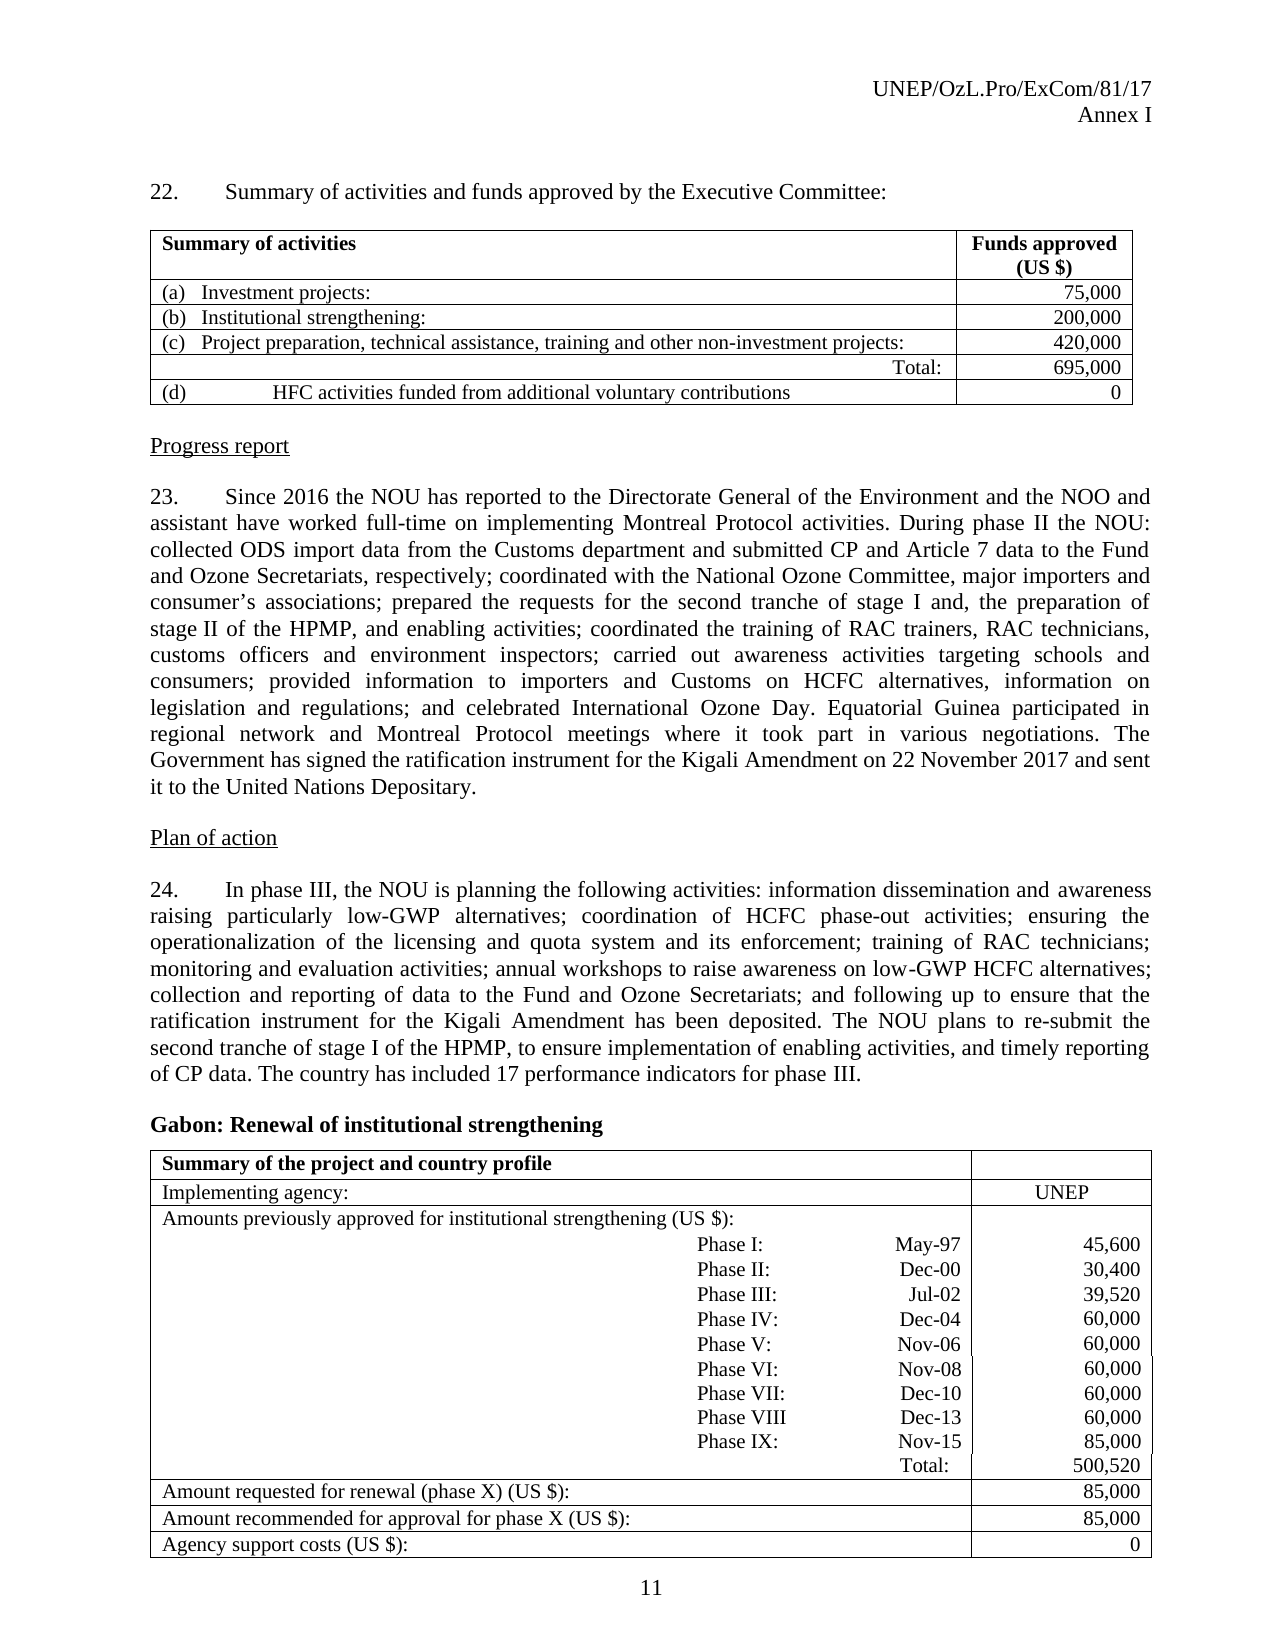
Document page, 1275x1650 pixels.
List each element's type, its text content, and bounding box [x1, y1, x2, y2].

table_cell 45,600 [972, 1231, 1151, 1256]
table_cell 39,520 [972, 1281, 1151, 1306]
table_cell Dec-04 [813, 1306, 971, 1331]
table_header Funds approved (US $) [957, 231, 1132, 279]
table_cell 500,520 [972, 1454, 1151, 1478]
table_cell Nov-08 [814, 1356, 972, 1381]
table_cell (a) [151, 280, 201, 304]
table_cell 60,000 [973, 1405, 1152, 1429]
table_cell Amount requested for renewal (phase X) (US $): [151, 1480, 971, 1504]
table_cell Amount recommended for approval for phase X (US $): [151, 1506, 971, 1531]
list Summary of activities and funds approved by the Executive Committee: [150, 178, 1152, 204]
table_cell Phase VIII [151, 1405, 814, 1429]
table_cell Implementing agency: [151, 1180, 971, 1205]
table_cell [201, 380, 956, 404]
table_cell (b) [151, 305, 201, 329]
table_cell Nov-06 [813, 1331, 971, 1356]
table_cell Phase IV: [151, 1306, 813, 1331]
table_header Summary of activities [151, 231, 956, 279]
list Since 2016 the NOU has reported to the Directorate General of the Environment and the NOO and assistant have worked full-time on implementing Montreal Protocol activities. During phase II the NOU: collected ODS import data from the Customs department and submitted CP and Article 7 data to the Fund and Ozone Secretariats, respectively; coordinated with the National Ozone Committee, major importers and consumer’s associations; prepared the requests for the second tranche of stage I and, the preparation of stage II of the HPMP, and enabling activities; coordinated the training of RAC trainers, RAC technicians, customs officers and environment inspectors; carried out awareness activities targeting schools and consumers; provided information to importers and Customs on HCFC alternatives, information on legislation and regulations; and celebrated International Ozone Day. Equatorial Guinea participated in regional network and Montreal Protocol meetings where it took part in various negotiations. The Government has signed the ratification instrument for the Kigali Amendment on 22 November 2017 and sent it to the United Nations Depositary. [150, 483, 1152, 799]
table_cell UNEP [972, 1180, 1151, 1205]
table_cell Phase I: [151, 1231, 813, 1256]
table_cell 85,000 [972, 1480, 1151, 1504]
table_cell 85,000 [973, 1429, 1152, 1453]
table_cell 695,000 [957, 355, 1132, 379]
table_cell Dec-13 [814, 1405, 972, 1429]
table_cell Phase II: [151, 1256, 813, 1281]
table_cell 60,000 [973, 1381, 1152, 1405]
table_cell Investment projects: [201, 280, 956, 304]
table_cell 85,000 [972, 1506, 1151, 1531]
table_cell 420,000 [957, 330, 1132, 354]
table_cell 60,000 [972, 1331, 1151, 1356]
table_cell Phase VII: [151, 1381, 814, 1405]
table_cell Amounts previously approved for institutional strengthening (US $): [151, 1206, 971, 1231]
table_cell Dec-00 [813, 1256, 971, 1281]
table_header Summary of the project and country profile [151, 1151, 971, 1179]
table_cell 30,400 [972, 1256, 1151, 1281]
table_cell 0 [957, 380, 1132, 404]
table_cell Total: [151, 1454, 971, 1478]
table_cell (d) [151, 380, 201, 404]
table_cell 75,000 [957, 280, 1132, 304]
table_cell May-97 [813, 1231, 971, 1256]
table_cell 0 [972, 1532, 1151, 1557]
subtitle In phase III, the NOU is planning the following activities: information dissemination and awareness raising particularly low-GWP alternatives; coordination of HCFC phase-out activities; ensuring the operationalization of the licensing and quota system and its enforcement; training of RAC technicians; monitoring and evaluation activities; annual workshops to raise awareness on low-GWP HCFC alternatives; collection and reporting of data to the Fund and Ozone Secretariats; and following up to ensure that the ratification instrument for the Kigali Amendment has been deposited. The NOU plans to re-submit the second tranche of stage I of the HPMP, to ensure implementation of enabling activities, and timely reporting of CP data. The country has included 17 performance indicators for phase III. [150, 876, 1152, 1086]
table_cell Institutional strengthening: [201, 305, 956, 329]
text Progress report [150, 432, 1152, 458]
table_cell Agency support costs (US $): [151, 1532, 971, 1557]
table_cell (c) [151, 330, 201, 354]
table_cell Jul-02 [813, 1281, 971, 1306]
text Gabon: Renewal of institutional strengthening [150, 1111, 1152, 1138]
table_cell 200,000 [957, 305, 1132, 329]
table_cell [151, 355, 201, 379]
table_cell [972, 1206, 1151, 1231]
table_cell Dec-10 [814, 1381, 972, 1405]
table_cell Total: [201, 355, 956, 379]
table_cell Phase IX: [151, 1429, 814, 1453]
table_header [972, 1151, 1151, 1179]
table_cell Phase III: [151, 1281, 813, 1306]
text Plan of action [150, 824, 1152, 851]
table_cell Nov-15 [814, 1429, 972, 1453]
table_cell 60,000 [973, 1356, 1152, 1381]
table_cell Phase VI: [151, 1356, 814, 1381]
table_cell Project preparation, technical assistance, training and other non-investment projects: [201, 330, 956, 354]
table_cell 60,000 [972, 1306, 1151, 1331]
table_cell Phase V: [151, 1331, 813, 1356]
